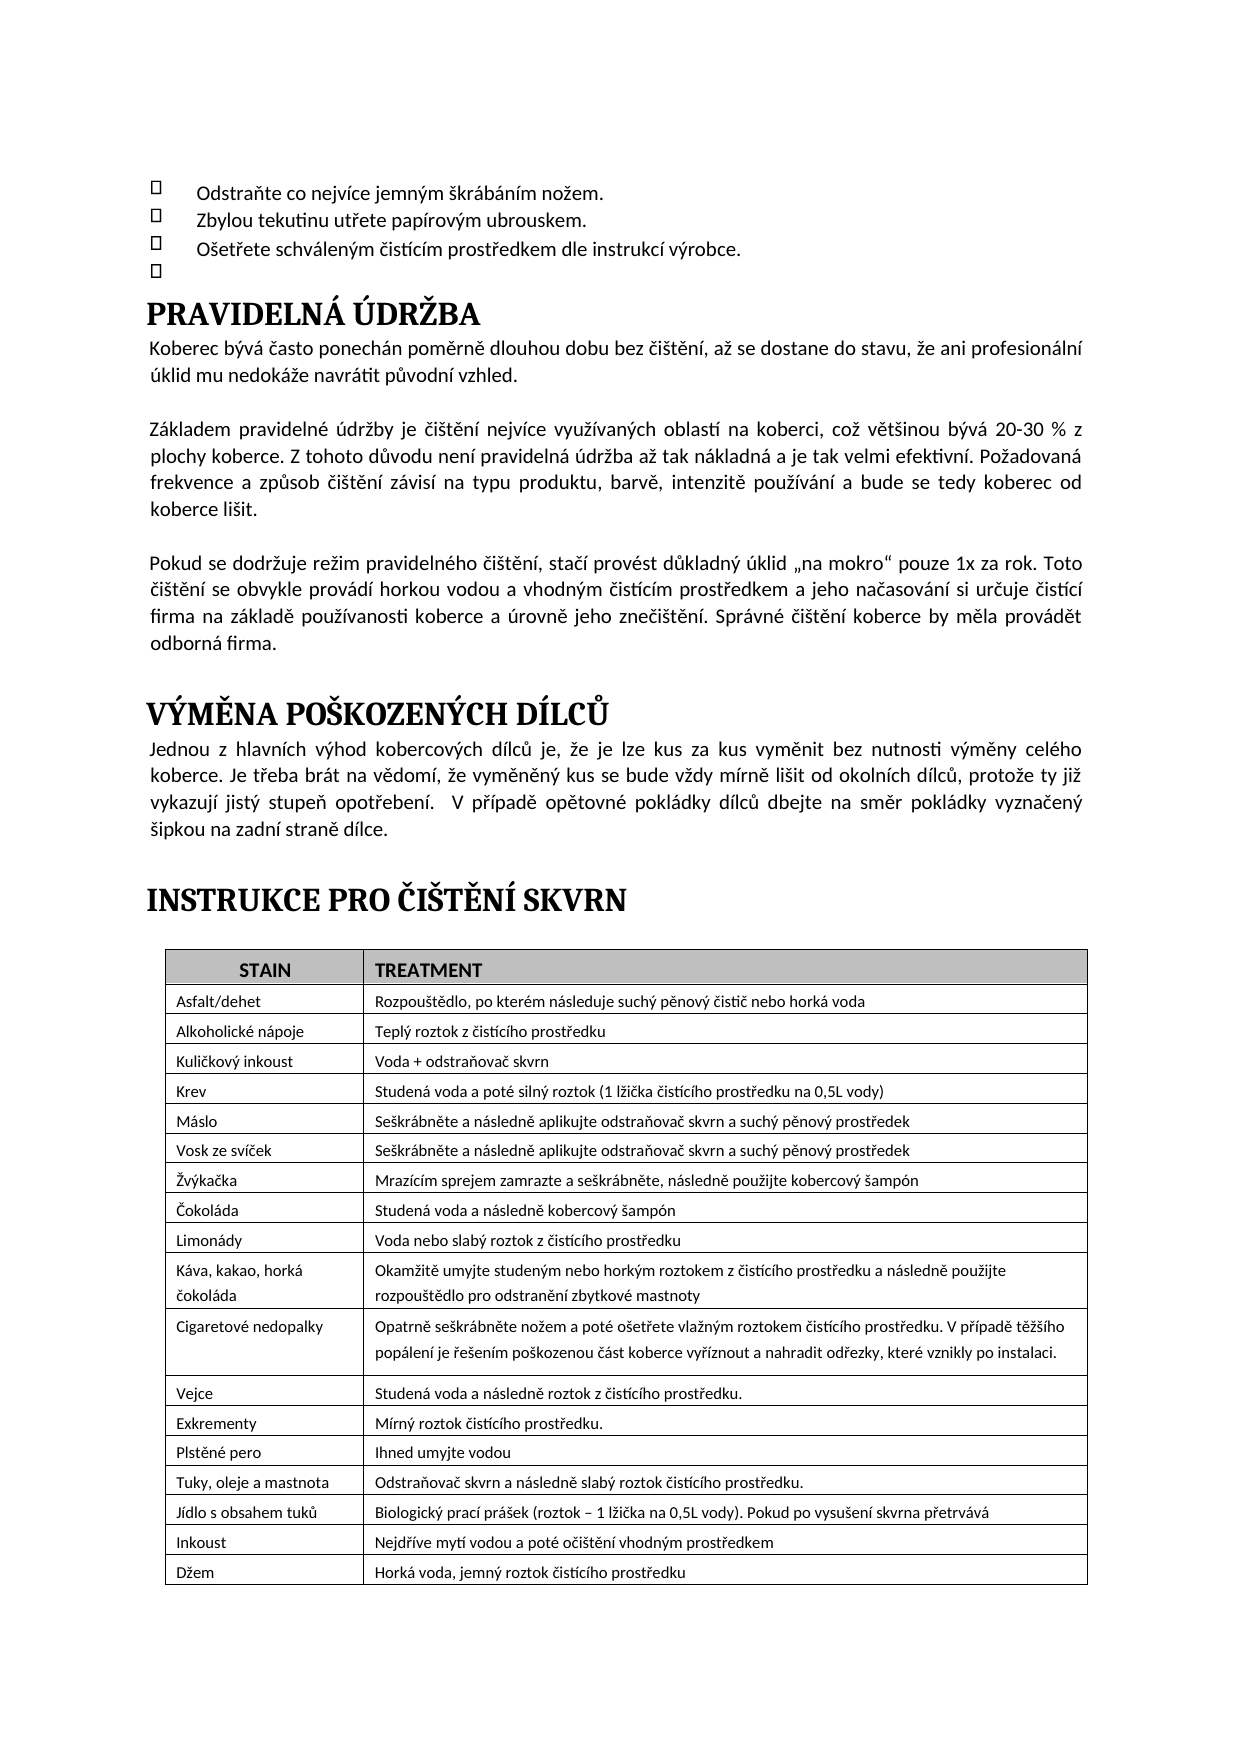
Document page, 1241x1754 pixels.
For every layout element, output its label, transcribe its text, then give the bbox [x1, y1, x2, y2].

subtitle PRAVIDELNÁ ÚDRŽBA [146, 295, 1093, 333]
picture [149, 228, 177, 255]
table_cell Jídlo s obsahem tuků [166, 1495, 363, 1524]
table_cell Seškrábněte a následně aplikujte odstraňovač skvrn a suchý pěnový prostředek [364, 1134, 1087, 1162]
text Koberec bývá často ponechán poměrně dlouhou dobu bez čištění, až se dostane do stavu, že ani profesionální úklid mu nedokáže navrátit původní vzhled. [149, 336, 1084, 388]
table_cell Studená voda a následně kobercový šampón [364, 1193, 1087, 1222]
picture [149, 201, 177, 227]
table_cell Káva, kakao, horká čokoláda [166, 1253, 363, 1308]
text Zbylou tekutinu utřete papírovým ubrouskem. [149, 207, 1093, 232]
table_cell Rozpouštědlo, po kterém následuje suchý pěnový čistič nebo horká voda [364, 985, 1087, 1013]
table_cell Ihned umyjte vodou [364, 1436, 1087, 1464]
text Jednou z hlavních výhod kobercových dílců je, že je lze kus za kus vyměnit bez nutnosti výměny celého koberce. Je třeba brát na vědomí, že vyměněný kus se bude vždy mírně lišit od okolních dílců, protože ty již vykazují jistý stupeň opotřebení. V případě opětovné pokládky dílců dbejte na směr pokládky vyznačený šipkou na zadní straně dílce. [149, 736, 1084, 841]
table_cell Mrazícím sprejem zamrazte a seškrábněte, následně použijte kobercový šampón [364, 1163, 1087, 1192]
table_cell Voda nebo slabý roztok z čistícího prostředku [364, 1223, 1087, 1252]
picture [149, 173, 177, 199]
table_cell Inkoust [166, 1525, 363, 1554]
table_cell Vejce [166, 1376, 363, 1405]
table_cell Biologický prací prášek (roztok – 1 lžička na 0,5L vody). Pokud po vysušení skvrna přetrvává [364, 1495, 1087, 1524]
text Odstraňte co nejvíce jemným škrábáním nožem. [149, 180, 1084, 205]
table_cell Studená voda a následně roztok z čistícího prostředku. [364, 1376, 1087, 1405]
table_cell Kuličkový inkoust [166, 1044, 363, 1073]
table_cell Teplý roztok z čistícího prostředku [364, 1014, 1087, 1043]
table_cell Exkrementy [166, 1406, 363, 1435]
table_cell Tuky, oleje a mastnota [166, 1466, 363, 1494]
table_header STAIN [166, 950, 363, 983]
table_cell Džem [166, 1555, 363, 1584]
text Ošetřete schváleným čistícím prostředkem dle instrukcí výrobce. [149, 236, 803, 261]
subtitle INSTRUKCE PRO ČIŠTĚNÍ SKVRN [146, 881, 1093, 919]
table_cell Alkoholické nápoje [166, 1014, 363, 1043]
table_cell Voda + odstraňovač skvrn [364, 1044, 1087, 1073]
table_cell Opatrně seškrábněte nožem a poté ošetřete vlažným roztokem čistícího prostředku. V případě těžšího popálení je řešením poškozenou část koberce vyříznout a nahradit odřezky, které vznikly po instalaci. [364, 1309, 1087, 1375]
subtitle VÝMĚNA POŠKOZENÝCH DÍLCŮ [146, 695, 1093, 734]
table_cell Cigaretové nedopalky [166, 1309, 363, 1375]
table_cell Vosk ze svíček [166, 1134, 363, 1162]
table_cell Horká voda, jemný roztok čistícího prostředku [364, 1555, 1087, 1584]
picture [149, 256, 177, 283]
table_cell Žvýkačka [166, 1163, 363, 1192]
table_cell Asfalt/dehet [166, 985, 363, 1013]
table_cell Máslo [166, 1104, 363, 1132]
table_cell Čokoláda [166, 1193, 363, 1222]
table_cell Nejdříve mytí vodou a poté očištění vhodným prostředkem [364, 1525, 1087, 1554]
table_cell Okamžitě umyjte studeným nebo horkým roztokem z čistícího prostředku a následně použijte rozpouštědlo pro odstranění zbytkové mastnoty [364, 1253, 1087, 1308]
text Základem pravidelné údržby je čištění nejvíce využívaných oblastí na koberci, což většinou bývá 20-30 % z plochy koberce. Z tohoto důvodu není pravidelná údržba až tak nákladná a je tak velmi efektivní. Požadovaná frekvence a způsob čištění závisí na typu produktu, barvě, intenzitě používání a bude se tedy koberec od koberce lišit. [149, 416, 1084, 522]
table_cell Krev [166, 1074, 363, 1103]
table_header TREATMENT [364, 950, 1087, 983]
text Pokud se dodržuje režim pravidelného čištění, stačí provést důkladný úklid „na mokro“ pouze 1x za rok. Toto čištění se obvykle provádí horkou vodou a vhodným čistícím prostředkem a jeho načasování si určuje čistící firma na základě používanosti koberce a úrovně jeho znečištění. Správné čištění koberce by měla provádět odborná firma. [149, 550, 1084, 655]
table_cell Odstraňovač skvrn a následně slabý roztok čistícího prostředku. [364, 1466, 1087, 1494]
table_cell Limonády [166, 1223, 363, 1252]
table_cell Plstěné pero [166, 1436, 363, 1464]
table_cell Mírný roztok čistícího prostředku. [364, 1406, 1087, 1435]
table_cell Studená voda a poté silný roztok (1 lžička čistícího prostředku na 0,5L vody) [364, 1074, 1087, 1103]
table_cell Seškrábněte a následně aplikujte odstraňovač skvrn a suchý pěnový prostředek [364, 1104, 1087, 1132]
